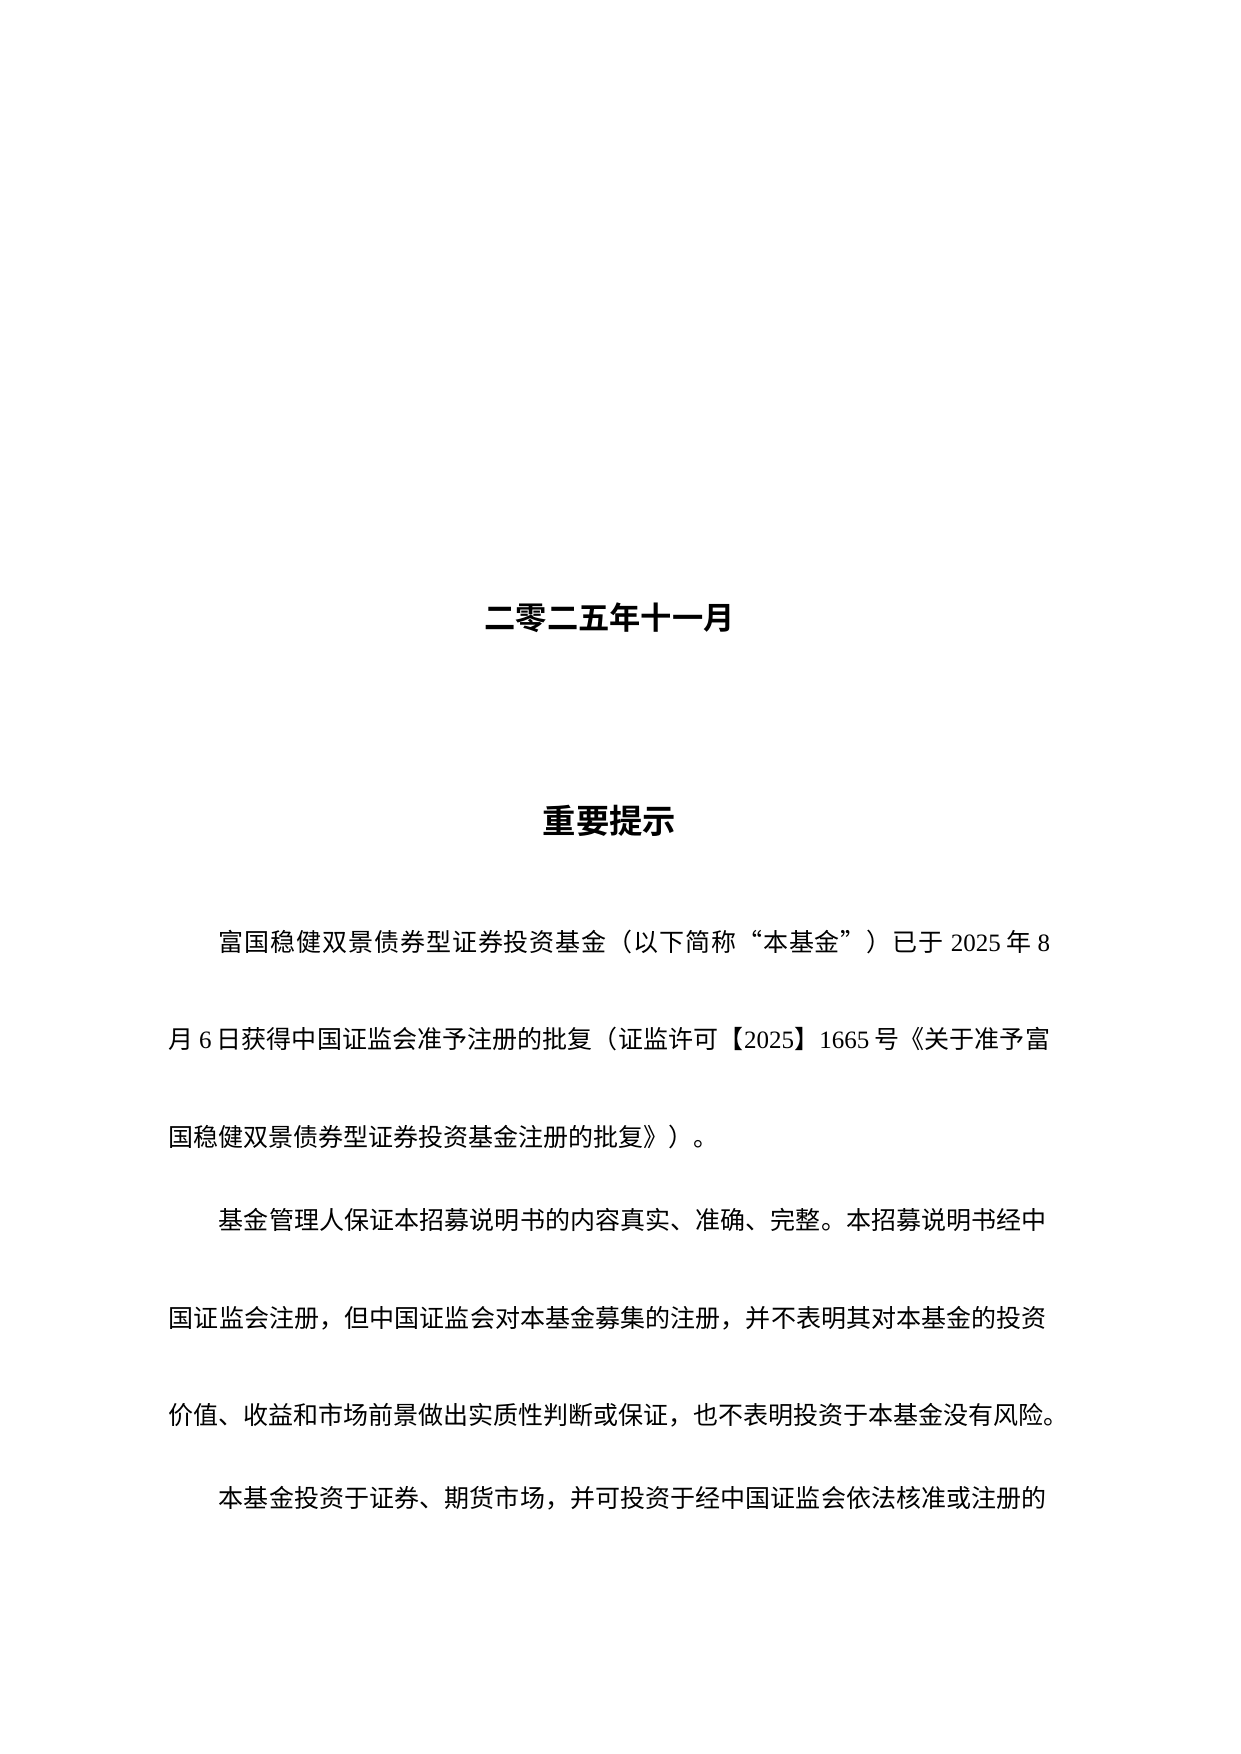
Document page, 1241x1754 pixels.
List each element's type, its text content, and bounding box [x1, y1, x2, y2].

text 基金管理人保证本招募说明书的内容真实、准确、完整。本招募说明书经中国证监会注册，但中国证监会对本基金募集的注册，并不表明其对本基金的投资价值、收益和市场前景做出实质性判断或保证，也不表明投资于本基金没有风险。 [169, 1186, 1050, 1446]
subtitle 重要提示 [169, 787, 1050, 852]
text 二零二五年十一月 [169, 583, 1050, 648]
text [169, 1464, 1050, 1529]
text 富国稳健双景债券型证券投资基金（以下简称“本基金”）已于2025年8月6日获得中国证监会准予注册的批复（证监许可【2025】1665号《关于准予富国稳健双景债券型证券投资基金注册的批复》）。 [169, 908, 1050, 1168]
